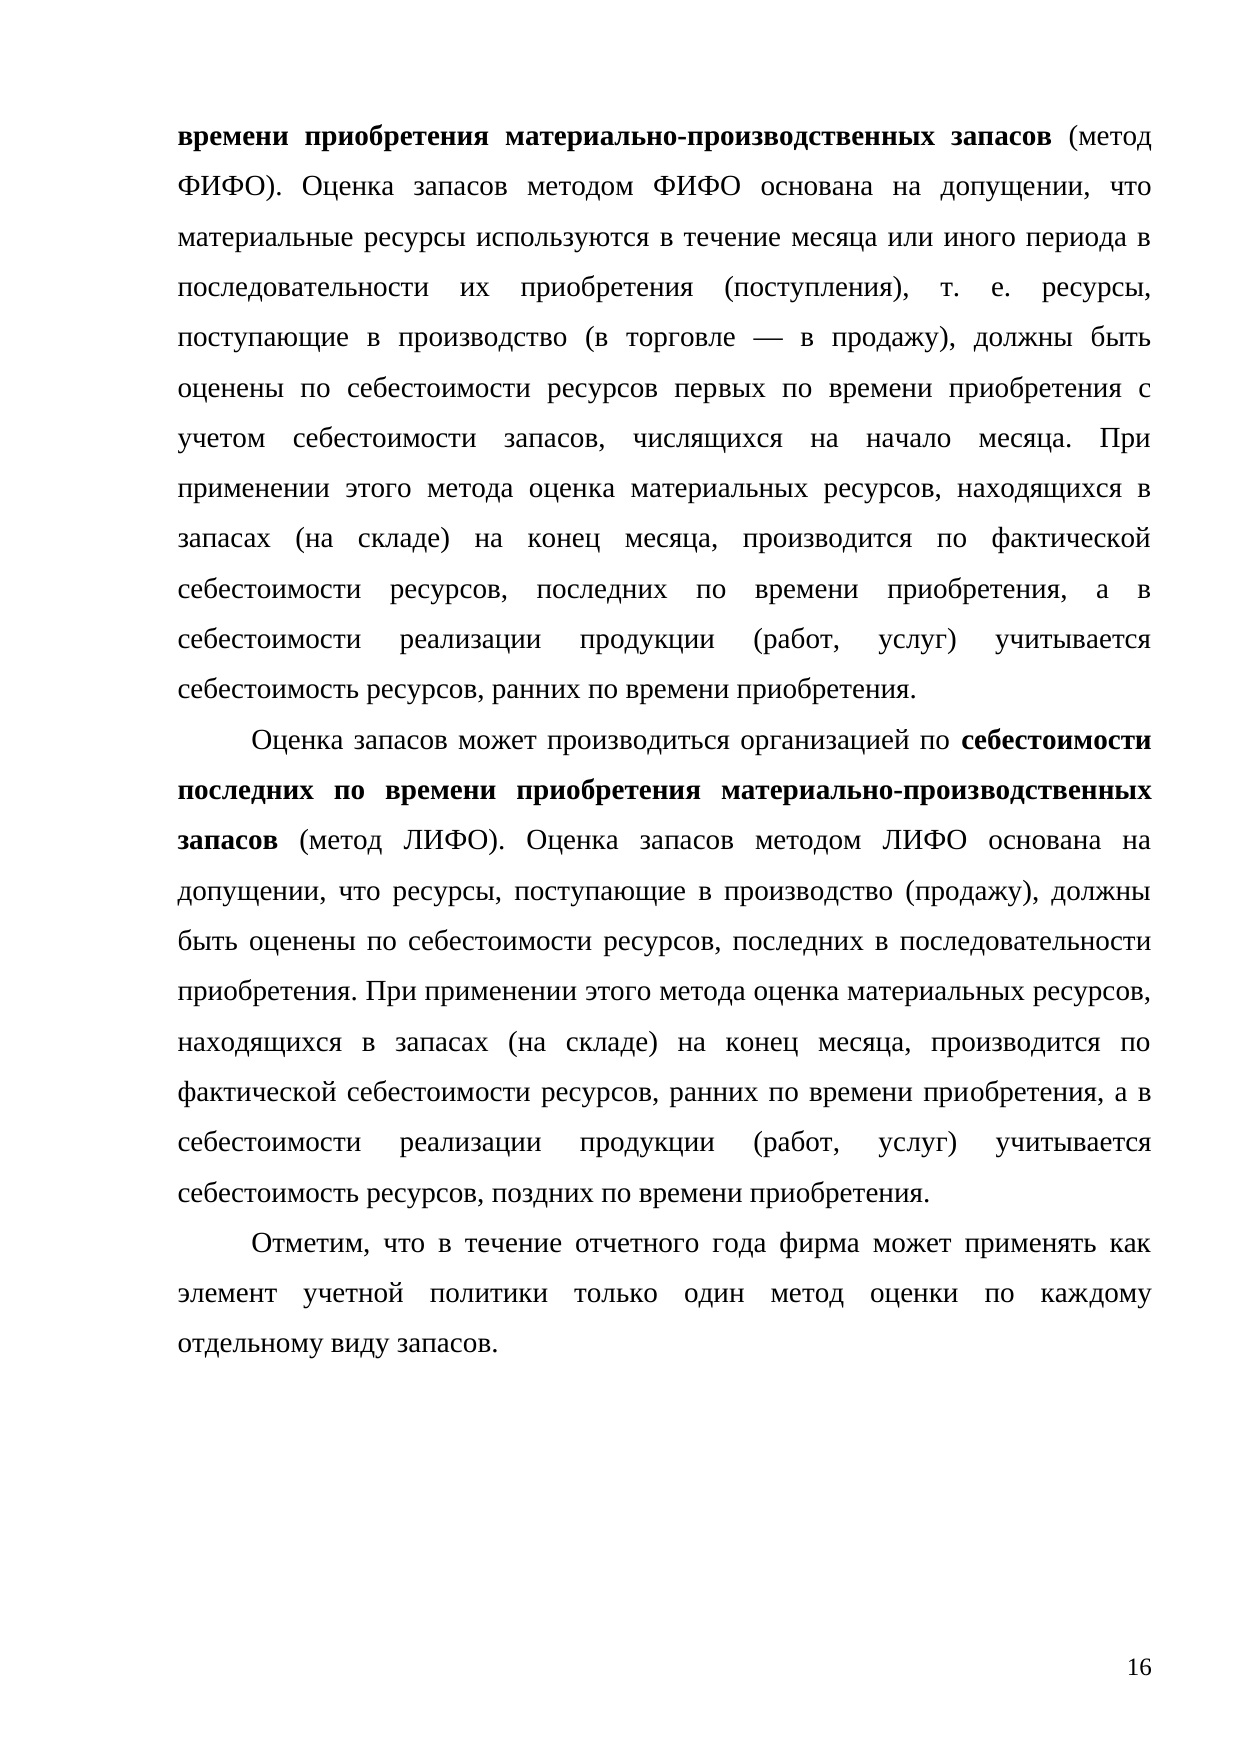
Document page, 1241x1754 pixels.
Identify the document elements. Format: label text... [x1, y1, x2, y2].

text Отметим, что в течение отчетного года фирма может применять как элемент учетной политики только один метод оценки по каждому отдельному виду запасов. [177, 1225, 1152, 1359]
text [177, 118, 1152, 705]
text Оценка запасов может производиться организацией по себестоимости последних по времени приобретения материально-производственных запасов (метод ЛИФО). Оценка запасов методом ЛИФО основана на допущении, что ресурсы, поступающие в производство (продажу), должны быть оценены по себестоимости ресурсов, последних в последовательности приобретения. При применении этого метода оценка материальных ресурсов, находящихся в запасах (на складе) на конец месяца, производится по фактической себестоимости ресурсов, ранних по времени приобретения, а в себестоимости реализации продукции (работ, услуг) учитывается себестоимость ресурсов, поздних по времени приобретения. [177, 722, 1152, 1208]
